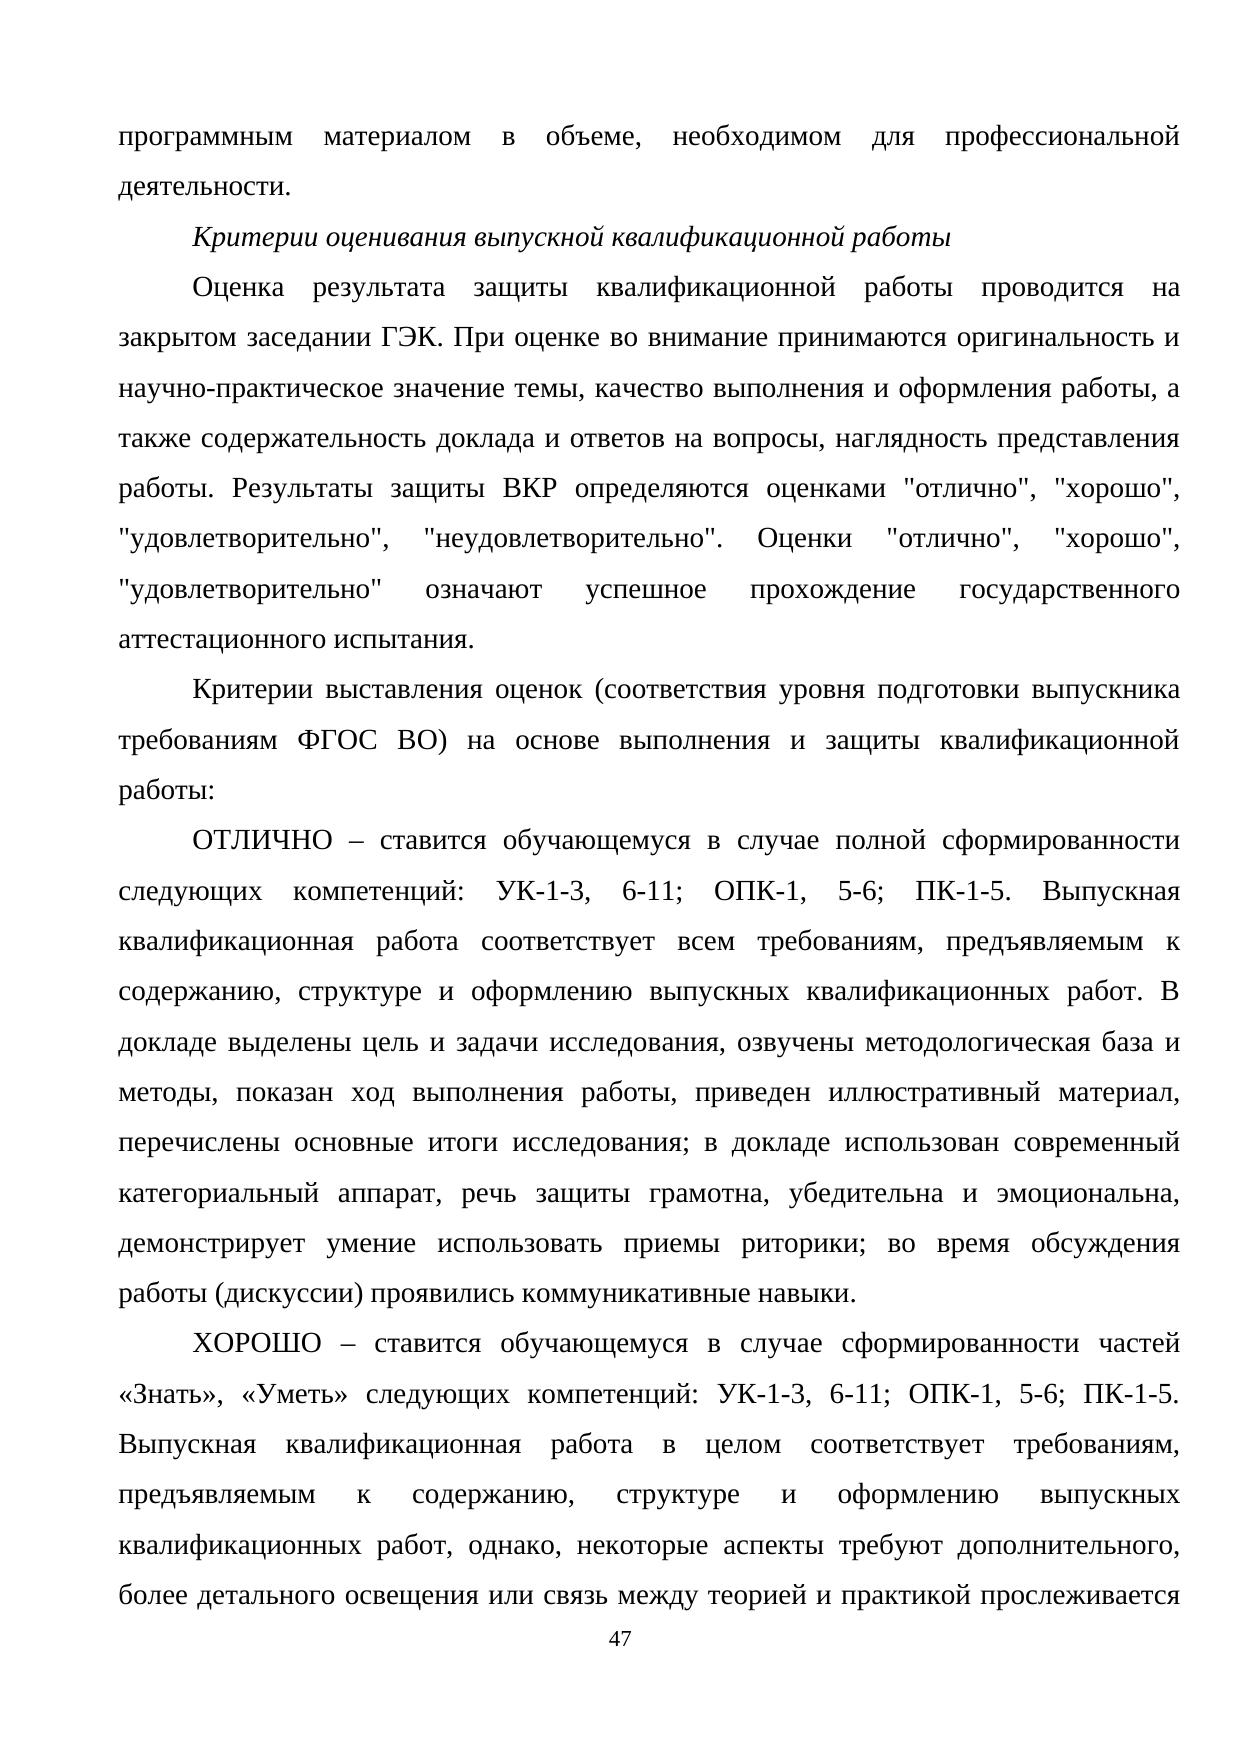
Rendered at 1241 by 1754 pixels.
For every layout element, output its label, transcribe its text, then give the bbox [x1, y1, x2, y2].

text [118, 1326, 1181, 1611]
text Критерии оценивания выпускной квалификационной работы [118, 219, 1181, 252]
text Оценка результата защиты квалификационной работы проводится на закрытом заседании ГЭК. При оценке во внимание принимаются оригинальность и научно-практическое значение темы, качество выполнения и оформления работы, а также содержательность доклада и ответов на вопросы, наглядность представления работы. Результаты защиты ВКР определяются оценками "отлично", "хорошо", "удовлетворительно", "неудовлетворительно". Оценки "отлично", "хорошо", "удовлетворительно" означают успешное прохождение государственного аттестационного испытания. [118, 269, 1181, 655]
text Критерии выставления оценок (соответствия уровня подготовки выпускника требованиям ФГОС ВО) на основе выполнения и защиты квалификационной работы: [118, 672, 1181, 806]
text ОТЛИЧНО – ставится обучающемуся в случае полной сформированности следующих компетенций: УК-1-3, 6-11; ОПК-1, 5-6; ПК-1-5. Выпускная квалификационная работа соответствует всем требованиям, предъявляемым к содержанию, структуре и оформлению выпускных квалификационных работ. В докладе выделены цель и задачи исследования, озвучены методологическая база и методы, показан ход выполнения работы, приведен иллюстративный материал, перечислены основные итоги исследования; в докладе использован современный категориальный аппарат, речь защиты грамотна, убедительна и эмоциональна, демонстрирует умение использовать приемы риторики; во время обсуждения работы (дискуссии) проявились коммуникативные навыки. [118, 822, 1181, 1309]
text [118, 118, 1181, 202]
